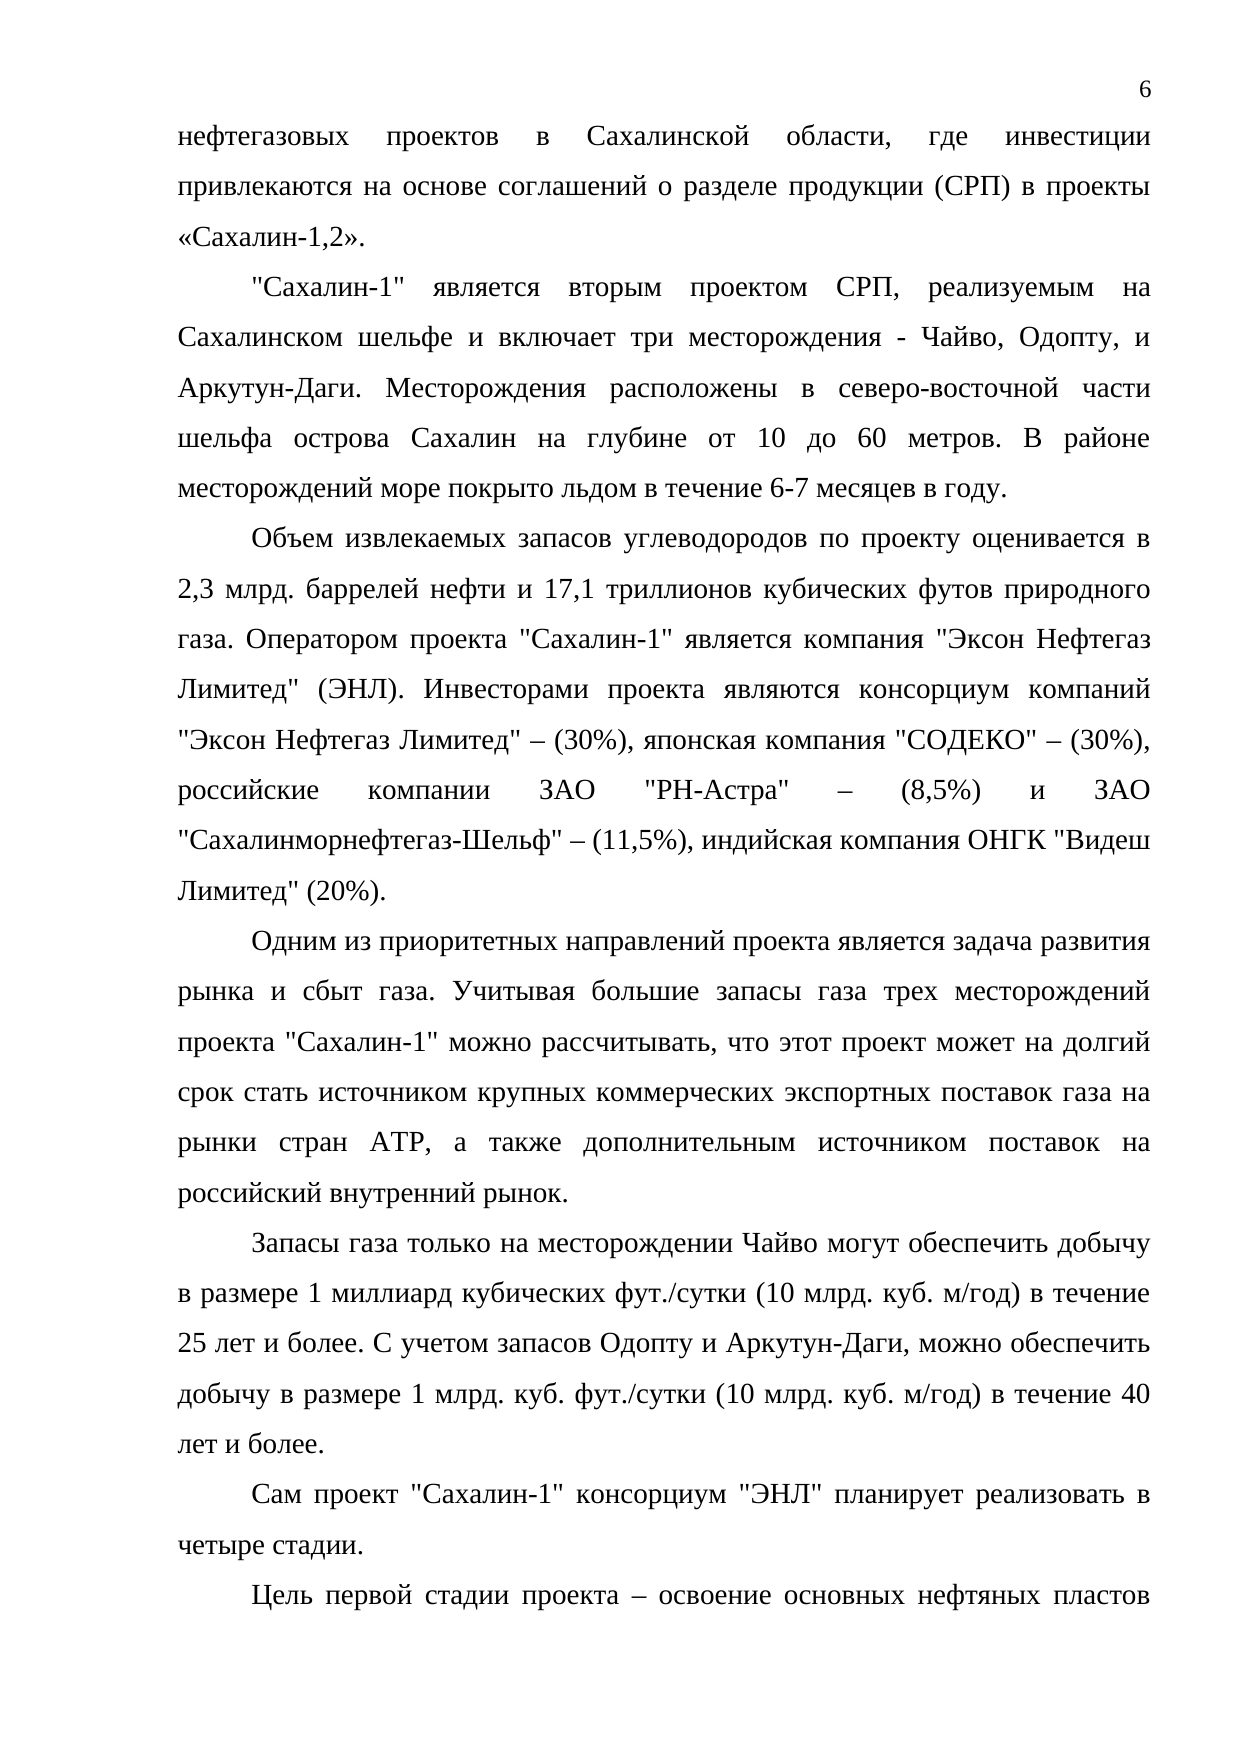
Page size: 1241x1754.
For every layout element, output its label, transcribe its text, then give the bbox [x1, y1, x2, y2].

text Сам проект "Сахалин-1" консорциум "ЭНЛ" планирует реализовать в четыре стадии. [177, 1477, 1152, 1560]
text Запасы газа только на месторождении Чайво могут обеспечить добычу в размере 1 миллиард кубических фут./сутки (10 млрд. куб. м/год) в течение 25 лет и более. С учетом запасов Одопту и Аркутун-Даги, можно обеспечить добычу в размере 1 млрд. куб. фут./сутки (10 млрд. куб. м/год) в течение 40 лет и более. [177, 1225, 1152, 1460]
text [177, 1577, 1152, 1611]
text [177, 118, 1152, 252]
text "Сахалин-1" является вторым проектом СРП, реализуемым на Сахалинском шельфе и включает три месторождения - Чайво, Одопту, и Аркутун-Даги. Месторождения расположены в северо-восточной части шельфа острова Сахалин на глубине от 10 до 60 метров. В районе месторождений море покрыто льдом в течение 6-7 месяцев в году. [177, 269, 1152, 504]
text Объем извлекаемых запасов углеводородов по проекту оценивается в 2,3 млрд. баррелей нефти и 17,1 триллионов кубических футов природного газа. Оператором проекта "Сахалин-1" является компания "Эксон Нефтегаз Лимитед" (ЭНЛ). Инвесторами проекта являются консорциум компаний "Эксон Нефтегаз Лимитед" – (30%), японская компания "СОДЕКО" – (30%), российские компании ЗАО "РН-Астра" – (8,5%) и ЗАО "Сахалинморнефтегаз-Шельф" – (11,5%), индийская компания ОНГК "Видеш Лимитед" (20%). [177, 521, 1152, 906]
text Одним из приоритетных направлений проекта является задача развития рынка и сбыт газа. Учитывая большие запасы газа трех месторождений проекта "Сахалин-1" можно рассчитывать, что этот проект может на долгий срок стать источником крупных коммерческих экспортных поставок газа на рынки стран АТР, а также дополнительным источником поставок на российский внутренний рынок. [177, 923, 1152, 1208]
